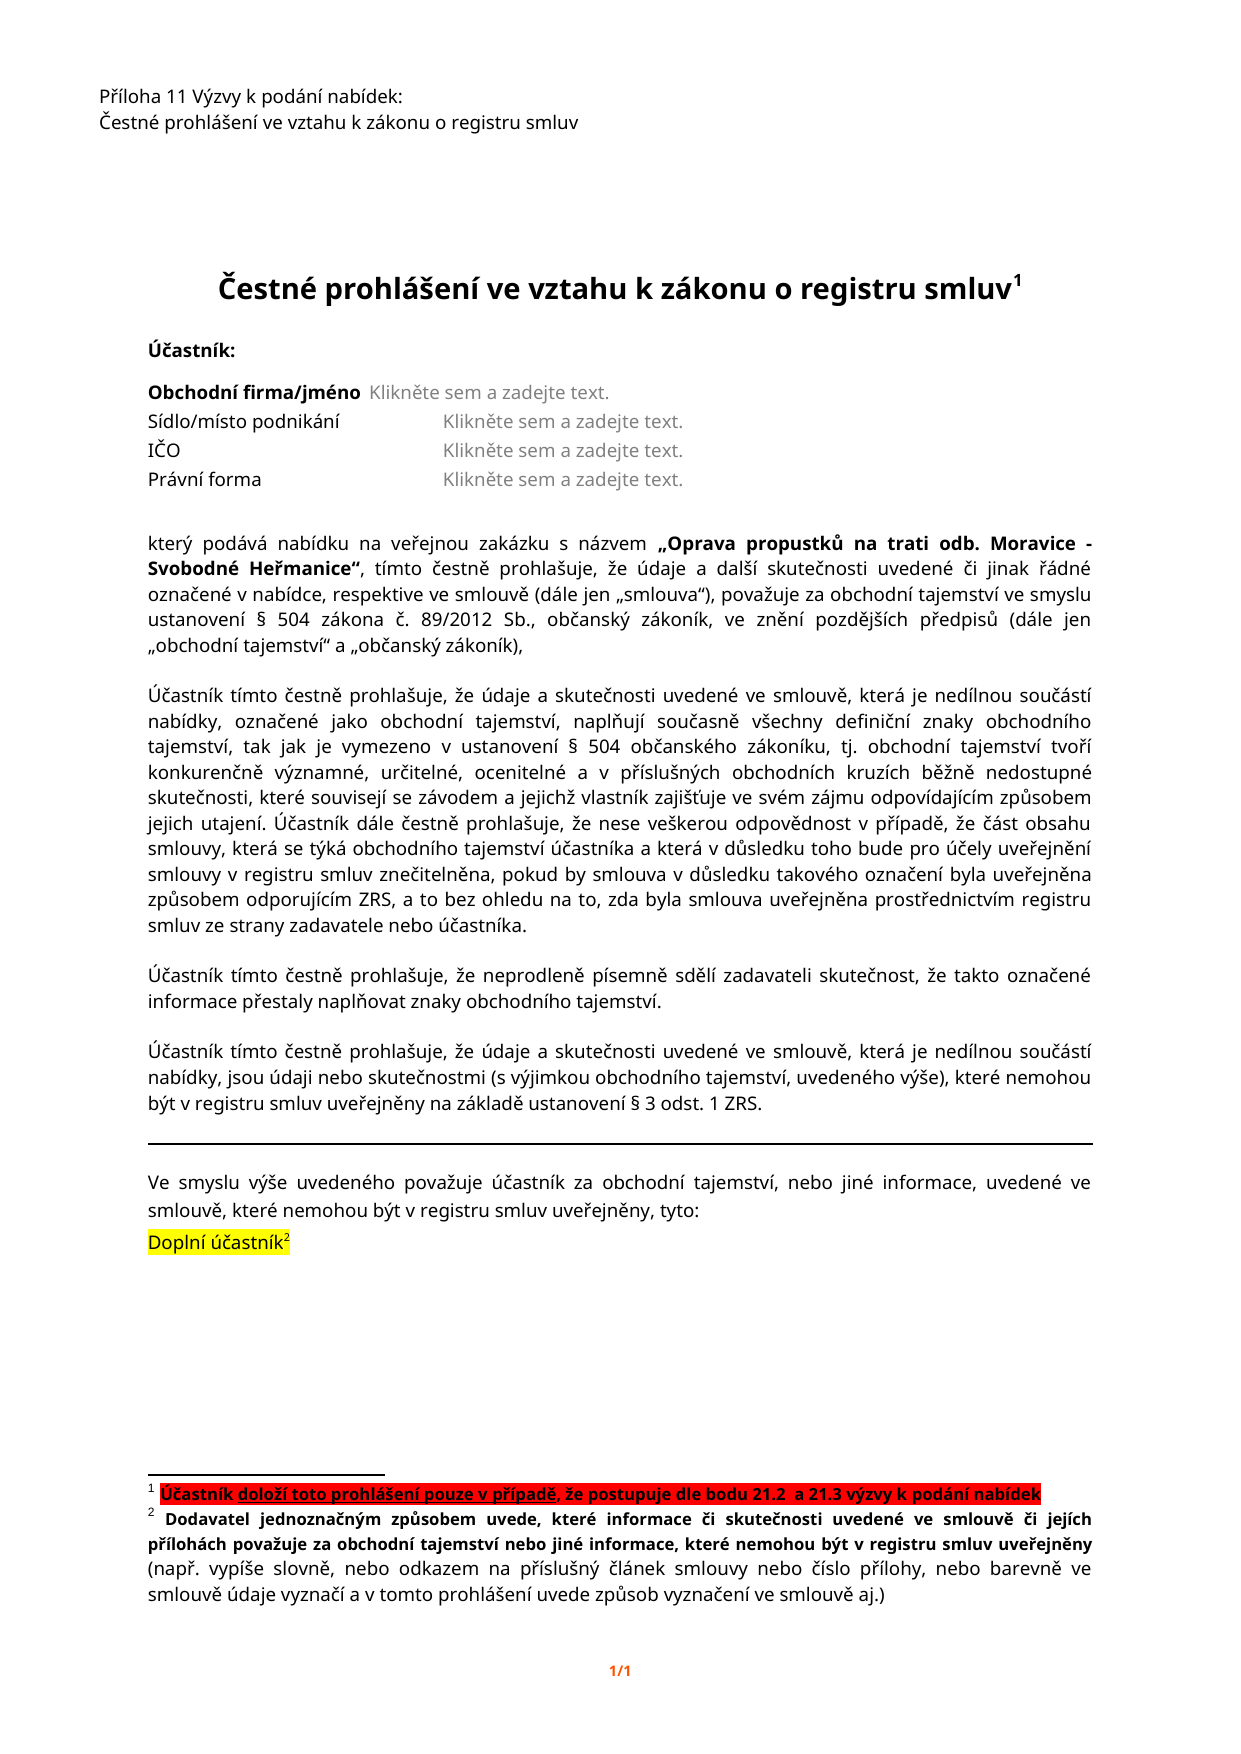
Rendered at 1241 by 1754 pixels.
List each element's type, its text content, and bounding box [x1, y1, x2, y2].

title Čestné prohlášení ve vztahu k zákonu o registru smluv [148, 268, 1093, 308]
text Účastník tímto čestně prohlašuje, že údaje a skutečnosti uvedené ve smlouvě, která je nedílnou součástí nabídky, jsou údaji nebo skutečnostmi (s výjimkou obchodního tajemství, uvedeného výše), které nemohou být v registru smluv uveřejněny na základě ustanovení § 3 odst. 1 ZRS. [148, 1039, 1093, 1115]
text Účastník: [148, 333, 1093, 364]
text Obchodní firma/jméno [148, 376, 1093, 405]
text IČO [148, 434, 1093, 463]
text Účastník tímto čestně prohlašuje, že údaje a skutečnosti uvedené ve smlouvě, která je nedílnou součástí nabídky, označené jako obchodní tajemství, naplňují současně všechny definiční znaky obchodního tajemství, tak jak je vymezeno v ustanovení § 504 občanského zákoníku, tj. obchodní tajemství tvoří konkurenčně významné, určitelné, ocenitelné a v příslušných obchodních kruzích běžně nedostupné skutečnosti, které souvisejí se závodem a jejichž vlastník zajišťuje ve svém zájmu odpovídajícím způsobem jejich utajení. Účastník dále čestně prohlašuje, že nese veškerou odpovědnost v případě, že část obsahu smlouvy, která se týká obchodního tajemství účastníka a která v důsledku toho bude pro účely uveřejnění smlouvy v registru smluv znečitelněna, pokud by smlouva v důsledku takového označení byla uveřejněna způsobem odporujícím ZRS, a to bez ohledu na to, zda byla smlouva uveřejněna prostřednictvím registru smluv ze strany zadavatele nebo účastníka. [148, 683, 1093, 938]
text Sídlo/místo podnikání [148, 405, 1093, 434]
text Účastník tímto čestně prohlašuje, že neprodleně písemně sdělí zadavateli skutečnost, že takto označené informace přestaly naplňovat znaky obchodního tajemství. [148, 963, 1093, 1014]
text Ve smyslu výše uvedeného považuje účastník za obchodní tajemství, nebo jiné informace, uvedené ve smlouvě, které nemohou být v registru smluv uveřejněny, tyto: [148, 1169, 1092, 1223]
text který podává nabídku na veřejnou zakázku s názvem „Oprava propustků na trati odb. Moravice - Svobodné Heřmanice“, tímto čestně prohlašuje, že údaje a další skutečnosti uvedené či jinak řádné označené v nabídce, respektive ve smlouvě (dále jen „smlouva“), považuje za obchodní tajemství ve smyslu ustanovení § 504 zákona č. 89/2012 Sb., občanský zákoník, ve znění pozdějších předpisů (dále jen „obchodní tajemství“ a „občanský zákoník), [148, 530, 1093, 658]
text Právní forma [148, 463, 1093, 492]
text Doplní účastník [148, 1226, 1092, 1255]
